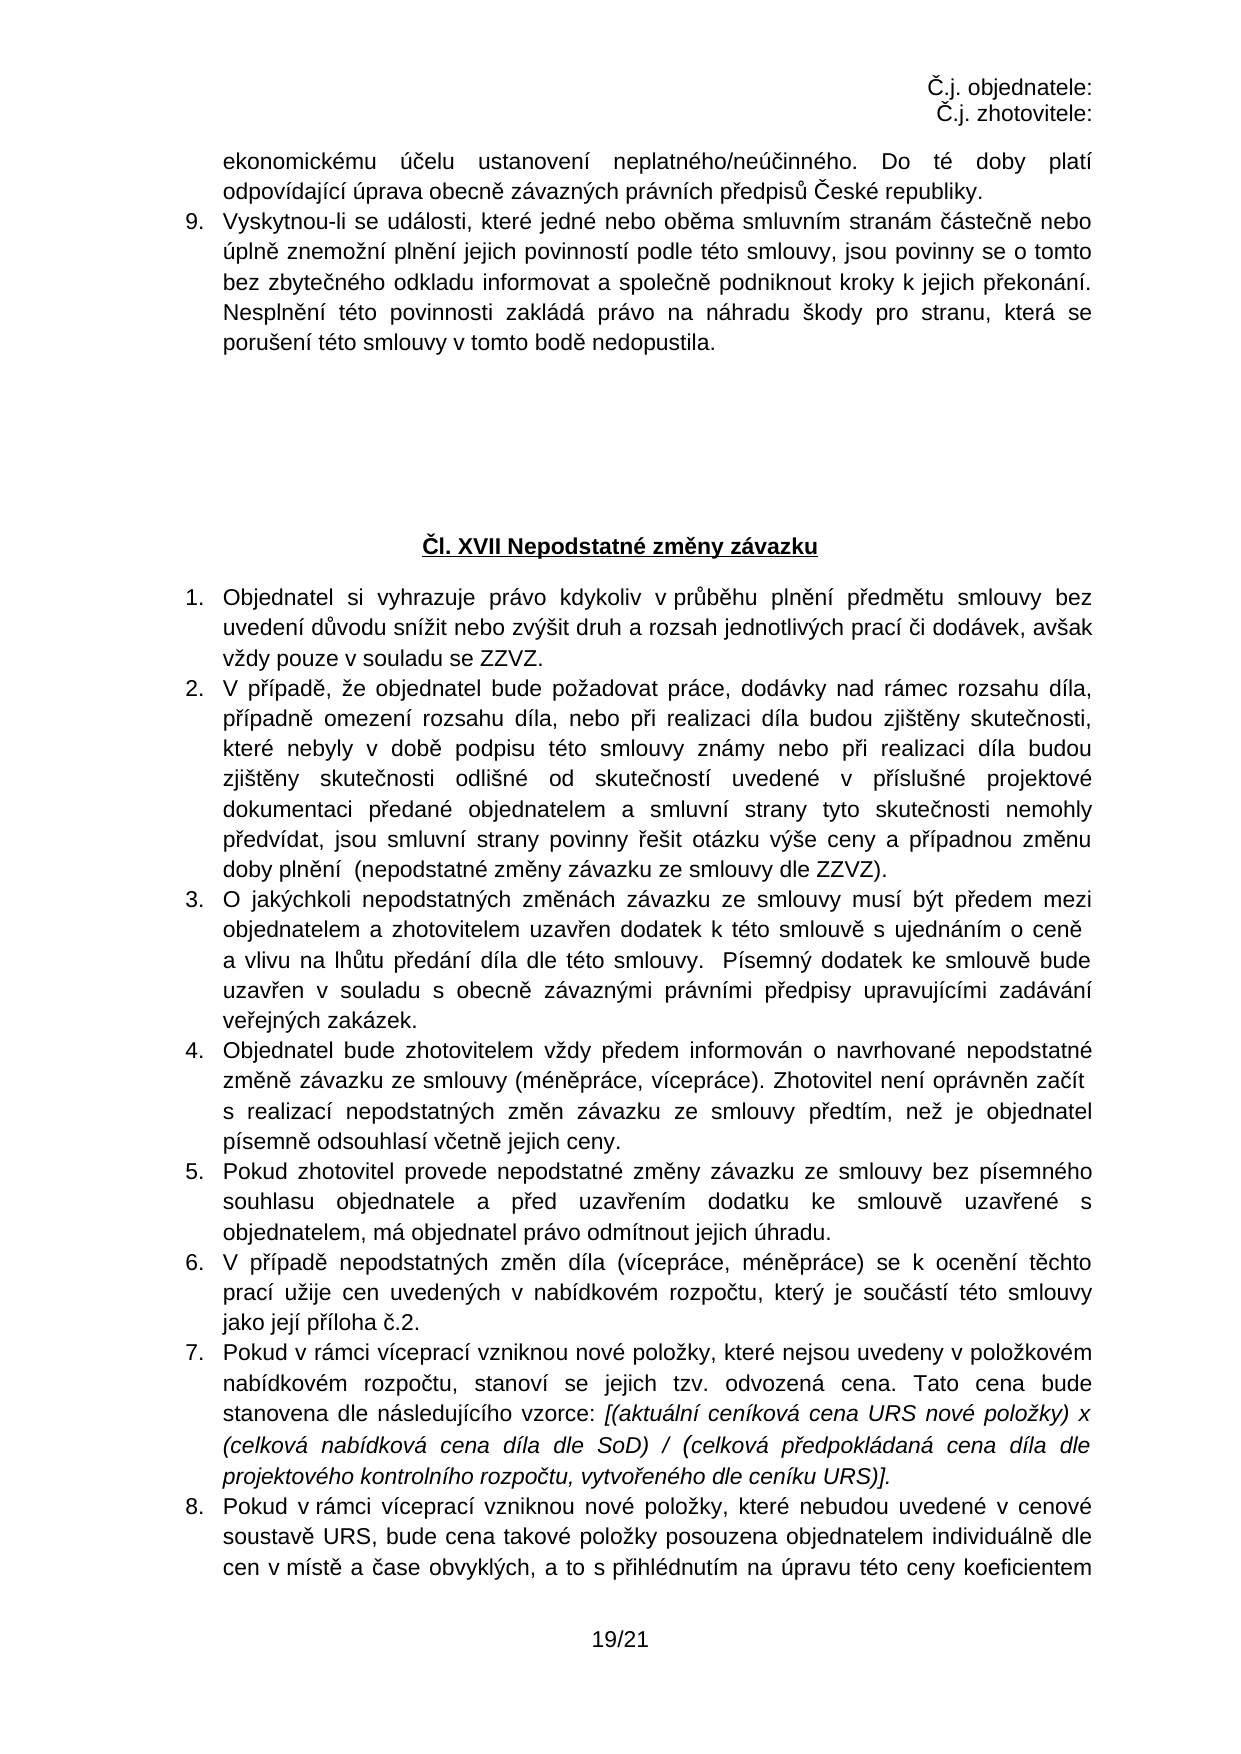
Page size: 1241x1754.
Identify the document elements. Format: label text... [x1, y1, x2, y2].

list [185, 148, 1093, 204]
list Objednatel si vyhrazuje právo kdykoliv v průběhu plnění předmětu smlouvy bez uvedení důvodu snížit nebo zvýšit druh a rozsah jednotlivých prací či dodávek, avšak vždy pouze v souladu se ZZVZ. [185, 584, 1093, 671]
list Vyskytnou-li se události, které jedné nebo oběma smluvním stranám částečně nebo úplně znemožní plnění jejich povinností podle této smlouvy, jsou povinny se o tomto bez zbytečného odkladu informovat a společně podniknout kroky k jejich překonání. Nesplnění této povinnosti zakládá právo na náhradu škody pro stranu, která se porušení této smlouvy v tomto bodě nedopustila. [185, 208, 1093, 355]
list O jakýchkoli nepodstatných změnách závazku ze smlouvy musí být předem mezi objednatelem a zhotovitelem uzavřen dodatek k této smlouvě s ujednáním o ceně a vlivu na lhůtu předání díla dle této smlouvy. Písemný dodatek ke smlouvě bude uzavřen v souladu s obecně závaznými právními předpisy upravujícími zadávání veřejných zakázek. [185, 886, 1093, 1033]
list V případě nepodstatných změn díla (vícepráce, méněpráce) se k ocenění těchto prací užije cen uvedených v nabídkovém rozpočtu, který je součástí této smlouvy jako její příloha č.2. [185, 1249, 1093, 1335]
text Čl. XVII Nepodstatné změny závazku [148, 533, 1093, 559]
list Objednatel bude zhotovitelem vždy předem informován o navrhované nepodstatné změně závazku ze smlouvy (méněpráce, vícepráce). Zhotovitel není oprávněn začít s realizací nepodstatných změn závazku ze smlouvy předtím, než je objednatel písemně odsouhlasí včetně jejich ceny. [185, 1037, 1093, 1154]
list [185, 1493, 1093, 1580]
list Pokud zhotovitel provede nepodstatné změny závazku ze smlouvy bez písemného souhlasu objednatele a před uzavřením dodatku ke smlouvě uzavřené s objednatelem, má objednatel právo odmítnout jejich úhradu. [185, 1158, 1093, 1245]
list V případě, že objednatel bude požadovat práce, dodávky nad rámec rozsahu díla, případně omezení rozsahu díla, nebo při realizaci díla budou zjištěny skutečnosti, které nebyly v době podpisu této smlouvy známy nebo při realizaci díla budou zjištěny skutečnosti odlišné od skutečností uvedené v příslušné projektové dokumentaci předané objednatelem a smluvní strany tyto skutečnosti nemohly předvídat, jsou smluvní strany povinny řešit otázku výše ceny a případnou změnu doby plnění (nepodstatné změny závazku ze smlouvy dle ZZVZ). [185, 675, 1093, 882]
list Pokud v rámci víceprací vzniknou nové položky, které nejsou uvedeny v položkovém nabídkovém rozpočtu, stanoví se jejich tzv. odvozená cena. Tato cena bude stanovena dle následujícího vzorce: [(aktuální ceníková cena URS nové položky) x (celková nabídková cena díla dle SoD) / (celková předpokládaná cena díla dle projektového kontrolního rozpočtu, vytvořeného dle ceníku URS)]. [185, 1339, 1093, 1489]
